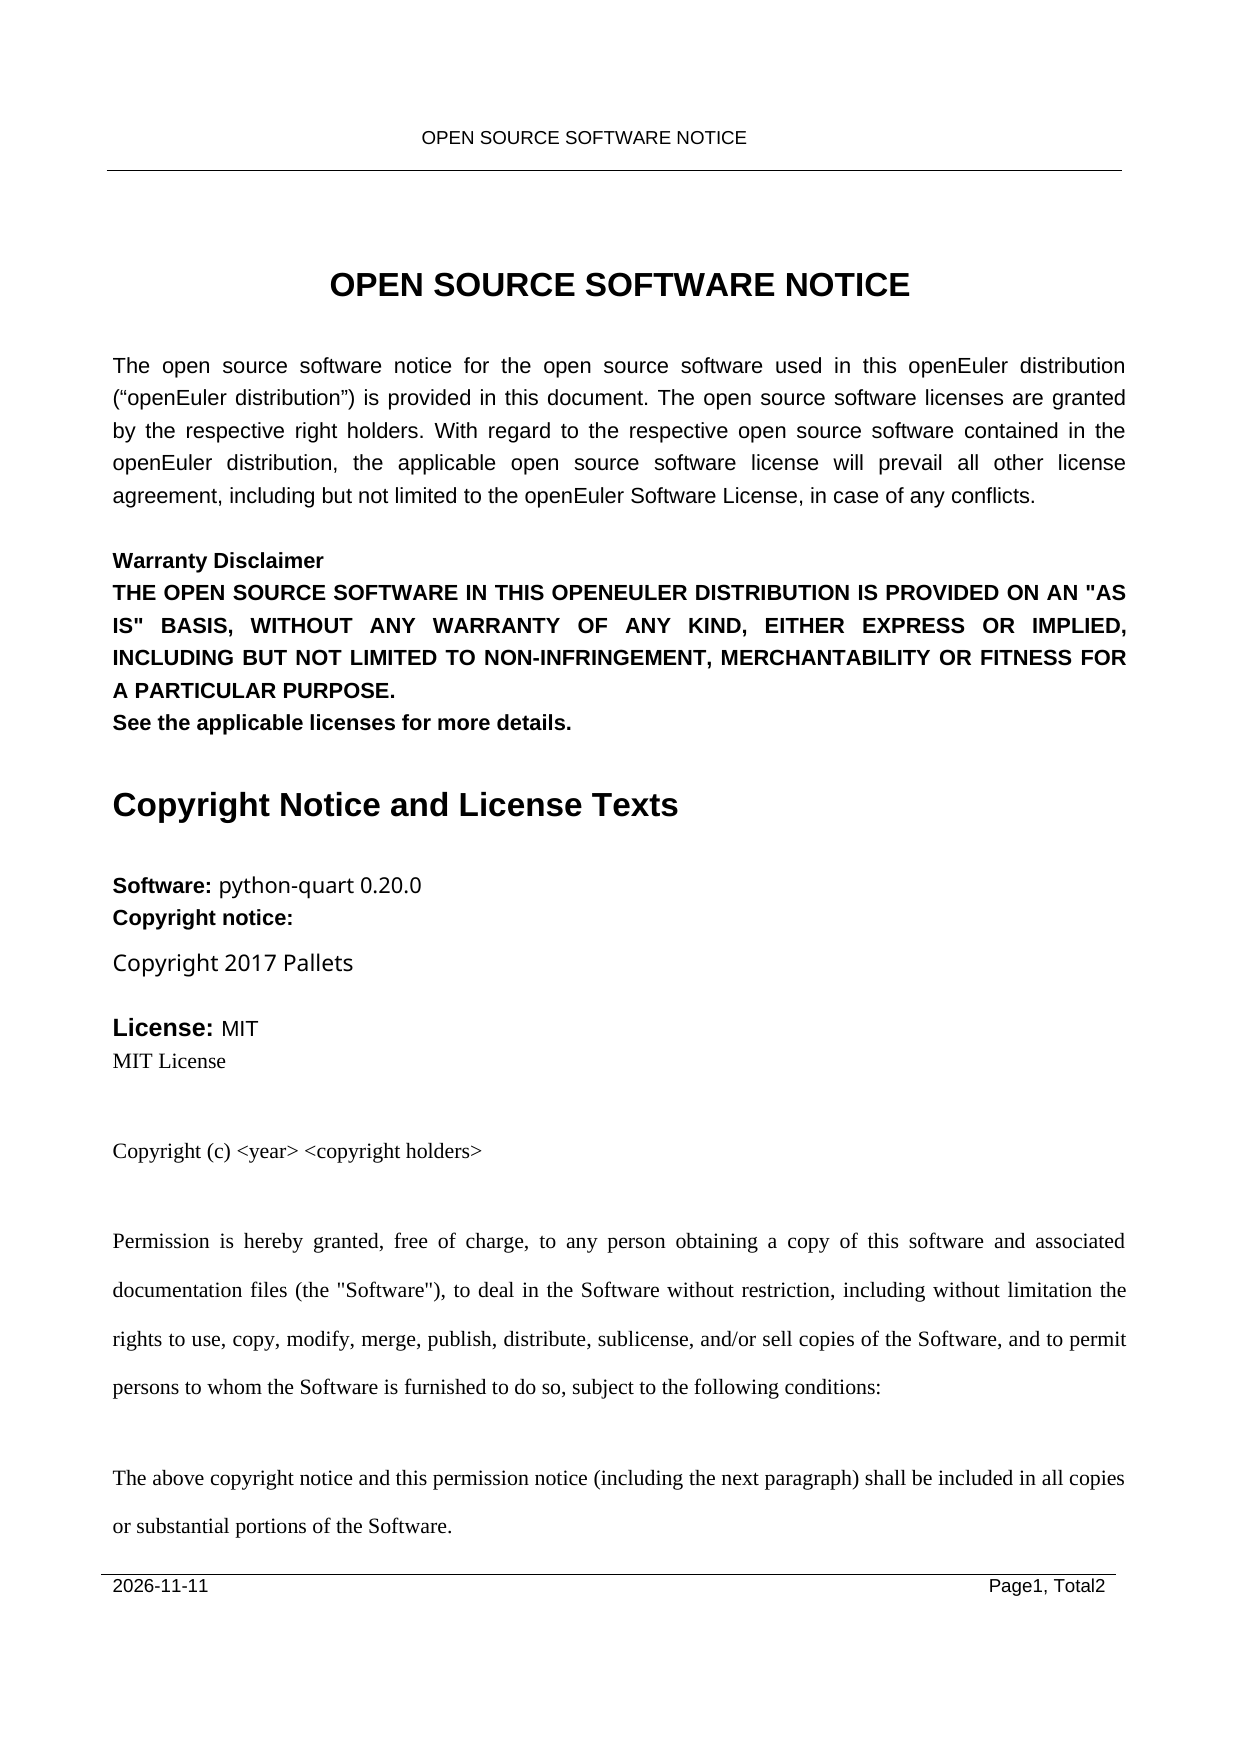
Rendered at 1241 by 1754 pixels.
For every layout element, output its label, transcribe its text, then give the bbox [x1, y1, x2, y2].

text OPEN SOURCE SOFTWARE NOTICE [112, 251, 1128, 316]
text The above copyright notice and this permission notice (including the next paragraph) shall be included in all copies or substantial portions of the Software. [112, 1461, 1128, 1542]
text Copyright notice: [112, 901, 1128, 934]
text License: MIT [112, 1012, 1128, 1044]
text Warranty Disclaimer [112, 544, 1128, 576]
text Copyright Notice and License Texts [112, 771, 1128, 836]
text THE OPEN SOURCE SOFTWARE IN THIS OPENEULER DISTRIBUTION IS PROVIDED ON AN "AS IS" BASIS, WITHOUT ANY WARRANTY OF ANY KIND, EITHER EXPRESS OR IMPLIED, INCLUDING BUT NOT LIMITED TO NON-INFRINGEMENT, MERCHANTABILITY OR FITNESS FOR A PARTICULAR PURPOSE. See the applicable licenses for more details. [112, 576, 1128, 739]
text Copyright (c) <year> <copyright holders> [112, 1134, 1128, 1167]
text Permission is hereby granted, free of charge, to any person obtaining a copy of this software and associated documentation files (the "Software"), to deal in the Software without restriction, including without limitation the rights to use, copy, modify, merge, publish, distribute, sublicense, and/or sell copies of the Software, and to permit persons to whom the Software is furnished to do so, subject to the following conditions: [112, 1224, 1128, 1403]
text MIT License [112, 1044, 1128, 1077]
text The open source software notice for the open source software used in this openEuler distribution (“openEuler distribution”) is provided in this document. The open source software licenses are granted by the respective right holders. With regard to the respective open source software contained in the openEuler distribution, the applicable open source software license will prevail all other license agreement, including but not limited to the openEuler Software License, in case of any conflicts. [112, 349, 1128, 511]
text Copyright 2017 Pallets [112, 947, 1128, 1012]
title Software: python-quart 0.20.0 [112, 869, 1128, 901]
